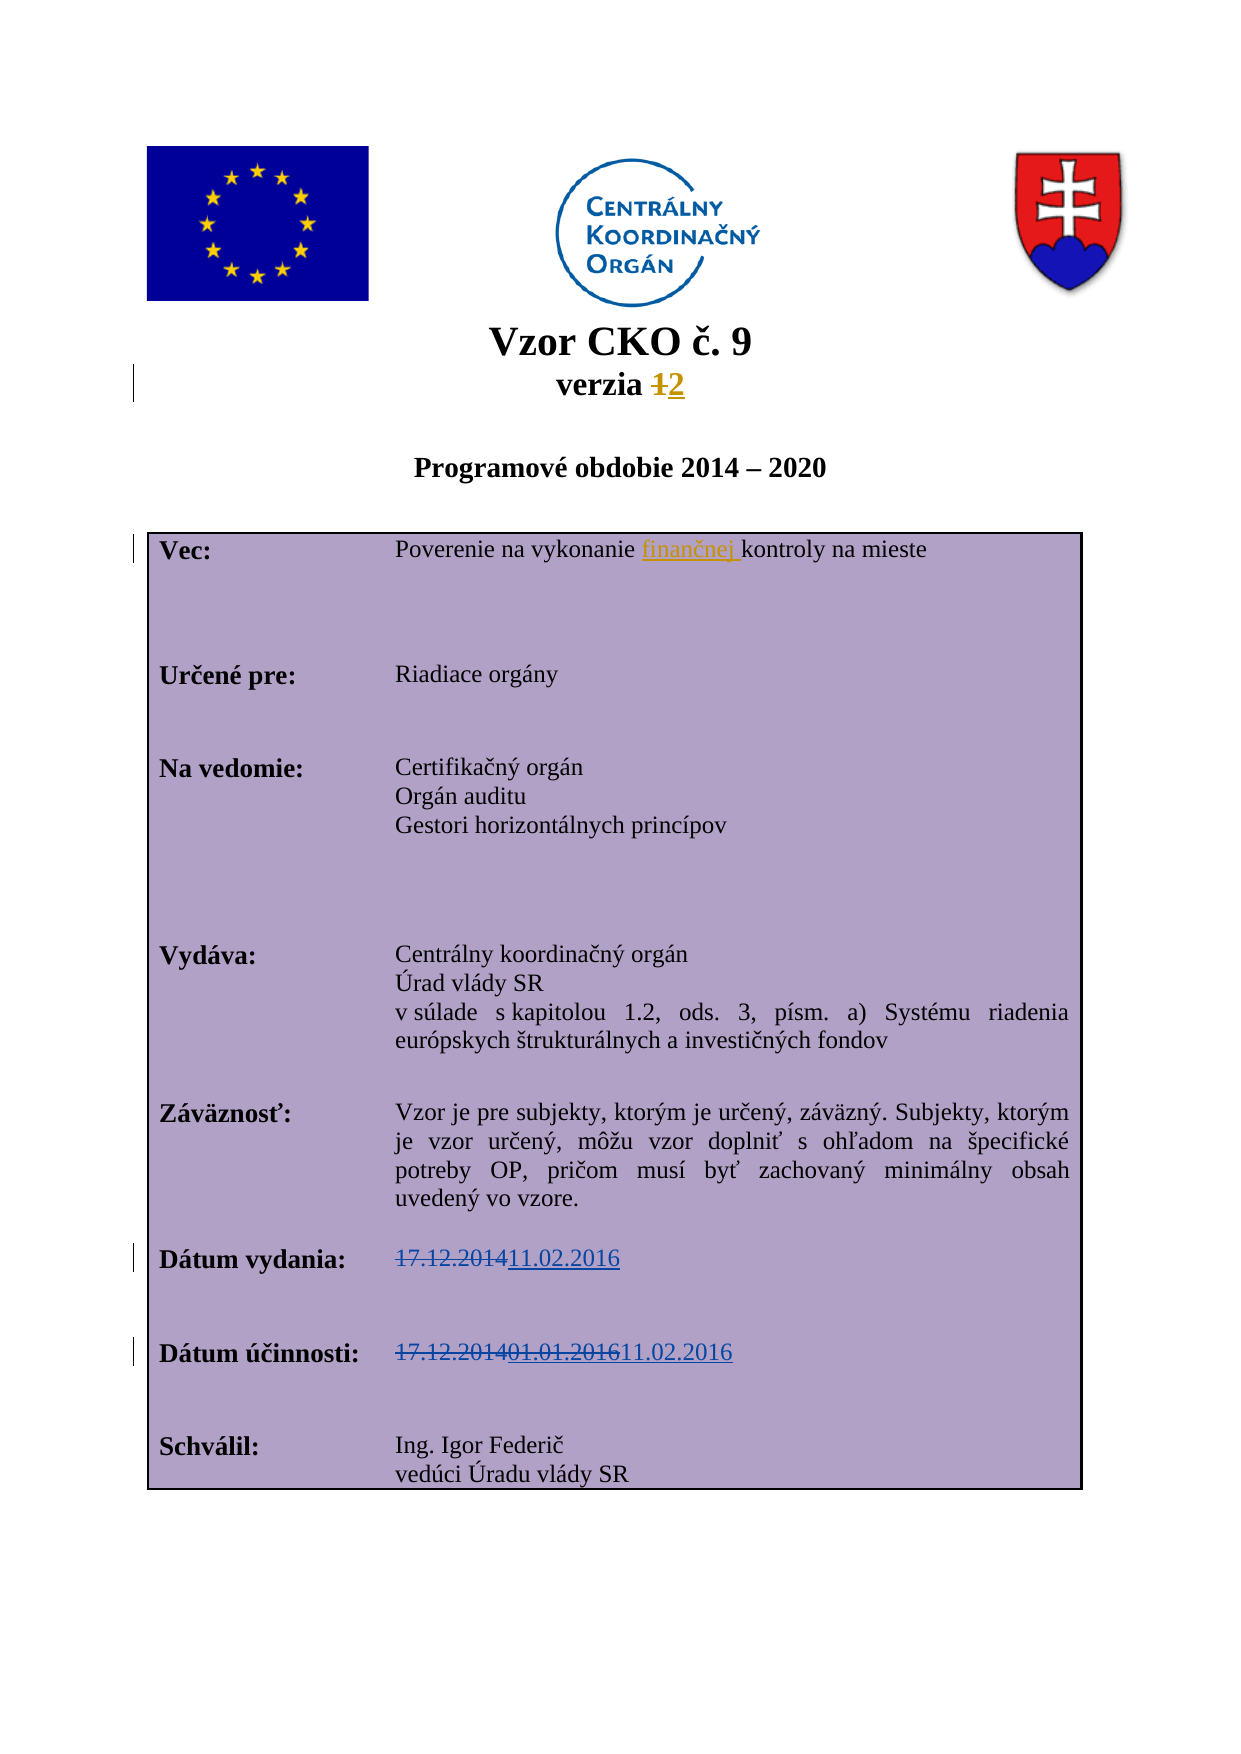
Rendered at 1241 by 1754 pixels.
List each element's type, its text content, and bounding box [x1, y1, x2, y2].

table_header Poverenie na vykonanie kontroly na mieste [384, 534, 1080, 659]
table_cell Ing. Igor Federič vedúci Úradu vlády SR [384, 1430, 1080, 1488]
table_cell Riadiace orgány [384, 659, 1080, 752]
table_cell Na vedomie: [149, 752, 384, 939]
table_cell Vydáva: [149, 939, 384, 1097]
table_cell Certifikačný orgán Orgán auditu Gestori horizontálnych princípov [384, 752, 1080, 939]
picture [146, 146, 369, 301]
picture [1011, 148, 1132, 303]
table_cell Dátum účinnosti: [149, 1337, 384, 1430]
table_cell Centrálny koordinačný orgán Úrad vlády SR v súlade s kapitolou 1.2, ods. 3, písm. a) Systému riadenia európskych štrukturálnych a investičných fondov [384, 939, 1080, 1097]
picture [552, 155, 762, 306]
text Programové obdobie 2014 – 2020 [148, 450, 1093, 484]
table_cell Záväznosť: [149, 1097, 384, 1243]
text verzia [148, 364, 1093, 402]
table_cell [384, 1243, 1080, 1337]
table_header Vec: [149, 534, 384, 659]
table_cell Určené pre: [149, 659, 384, 752]
table_cell [384, 1337, 1080, 1430]
table_cell Dátum vydania: [149, 1243, 384, 1337]
table_cell Schválil: [149, 1430, 384, 1488]
text Vzor CKO č. [148, 316, 1093, 364]
